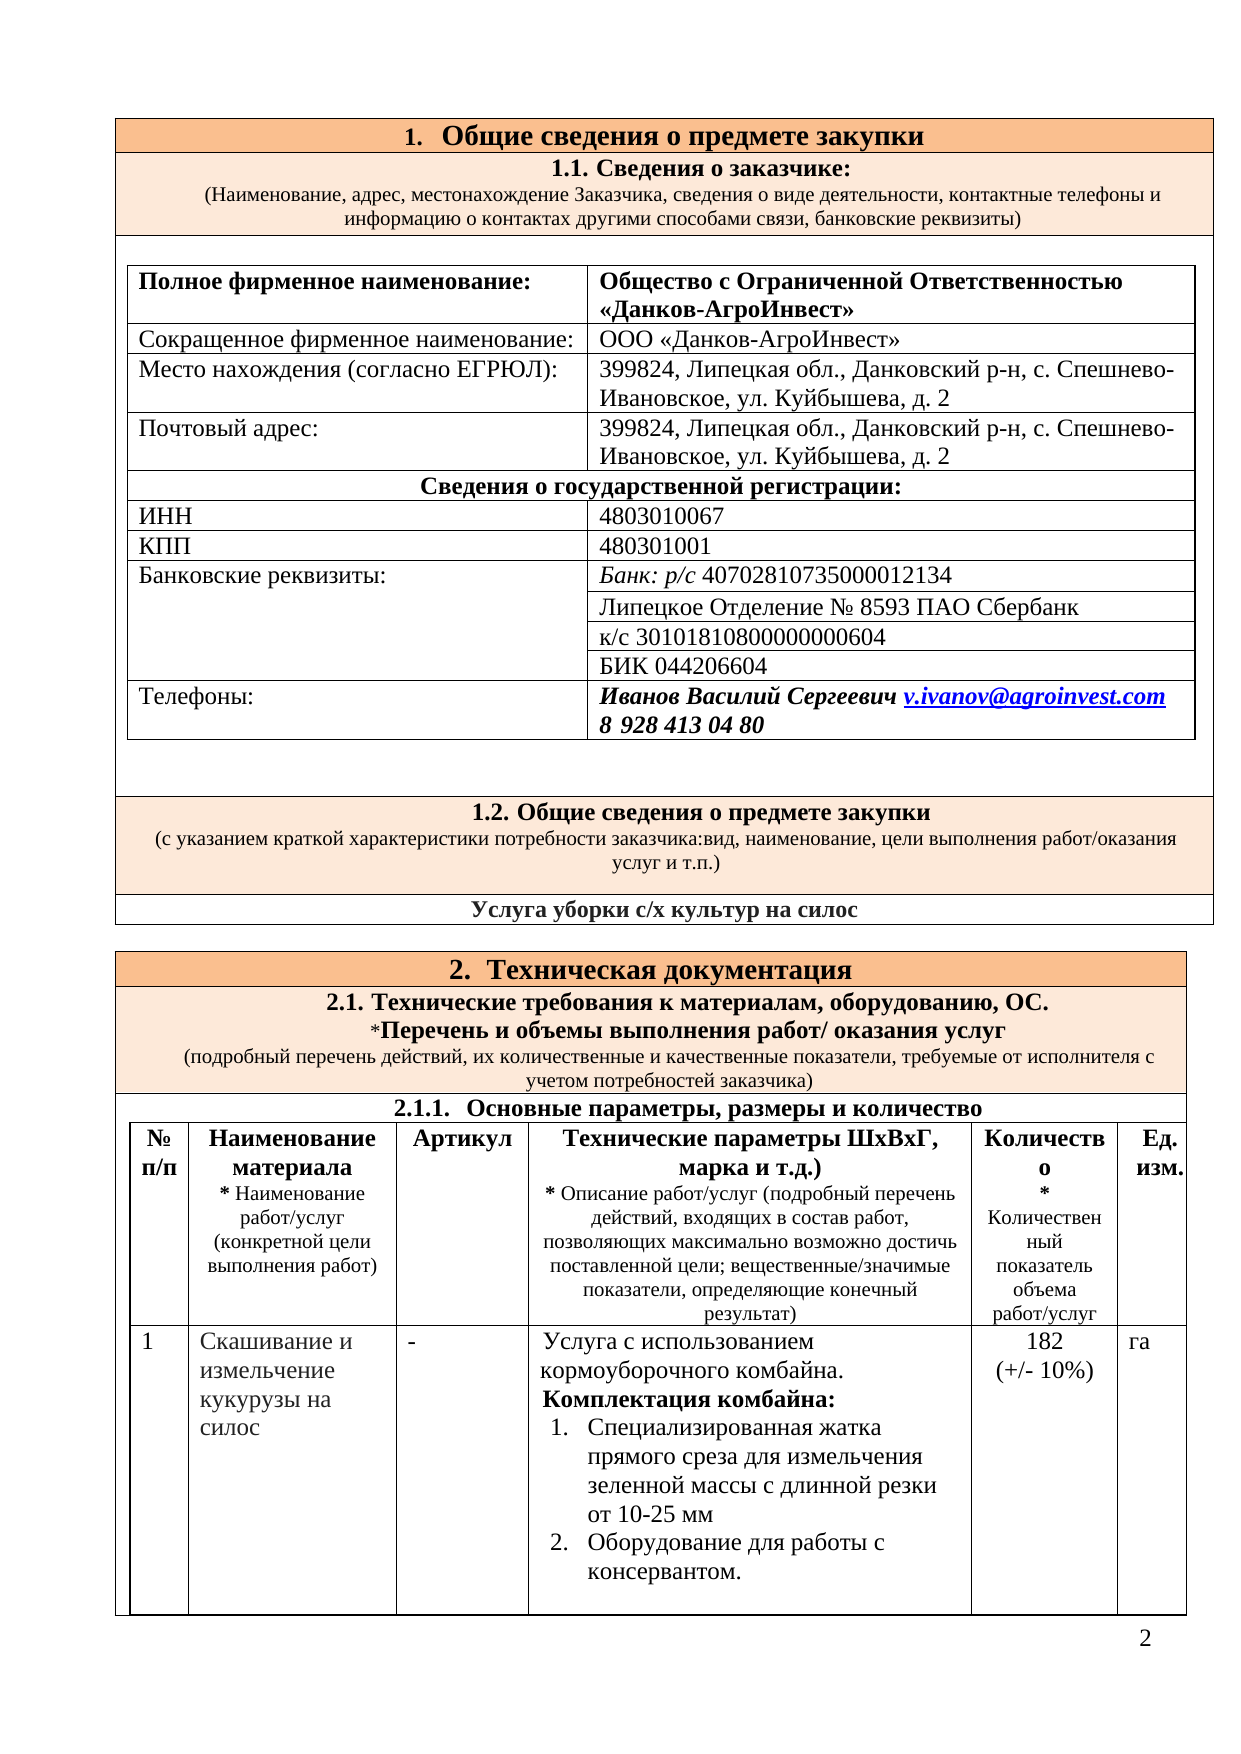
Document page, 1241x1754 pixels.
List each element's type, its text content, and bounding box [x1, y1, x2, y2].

table_header Техническая документация [116, 952, 1186, 986]
table_cell Услуга уборки с/х культур на силос [116, 895, 1213, 924]
table_cell Сведения о заказчике: (Наименование, адрес, местонахождение Заказчика, сведения о виде деятельности, контактные телефоны и информацию о контактах другими способами связи, банковские реквизиты) [116, 153, 1213, 235]
table_cell [116, 236, 1213, 796]
table_header Общие сведения о предмете закупки [116, 119, 1213, 152]
table_cell Технические требования к материалам, оборудованию, ОС. *Перечень и объемы выполнения работ/ оказания услуг (подробный перечень действий, их количественные и качественные показатели, требуемые от исполнителя с учетом потребностей заказчика) [116, 987, 1186, 1092]
table_cell Основные параметры, размеры и количество [116, 1094, 1186, 1615]
table_cell Общие сведения о предмете закупки (с указанием краткой характеристики потребности заказчика:вид, наименование, цели выполнения работ/оказания услуг и т.п.) [116, 797, 1213, 894]
